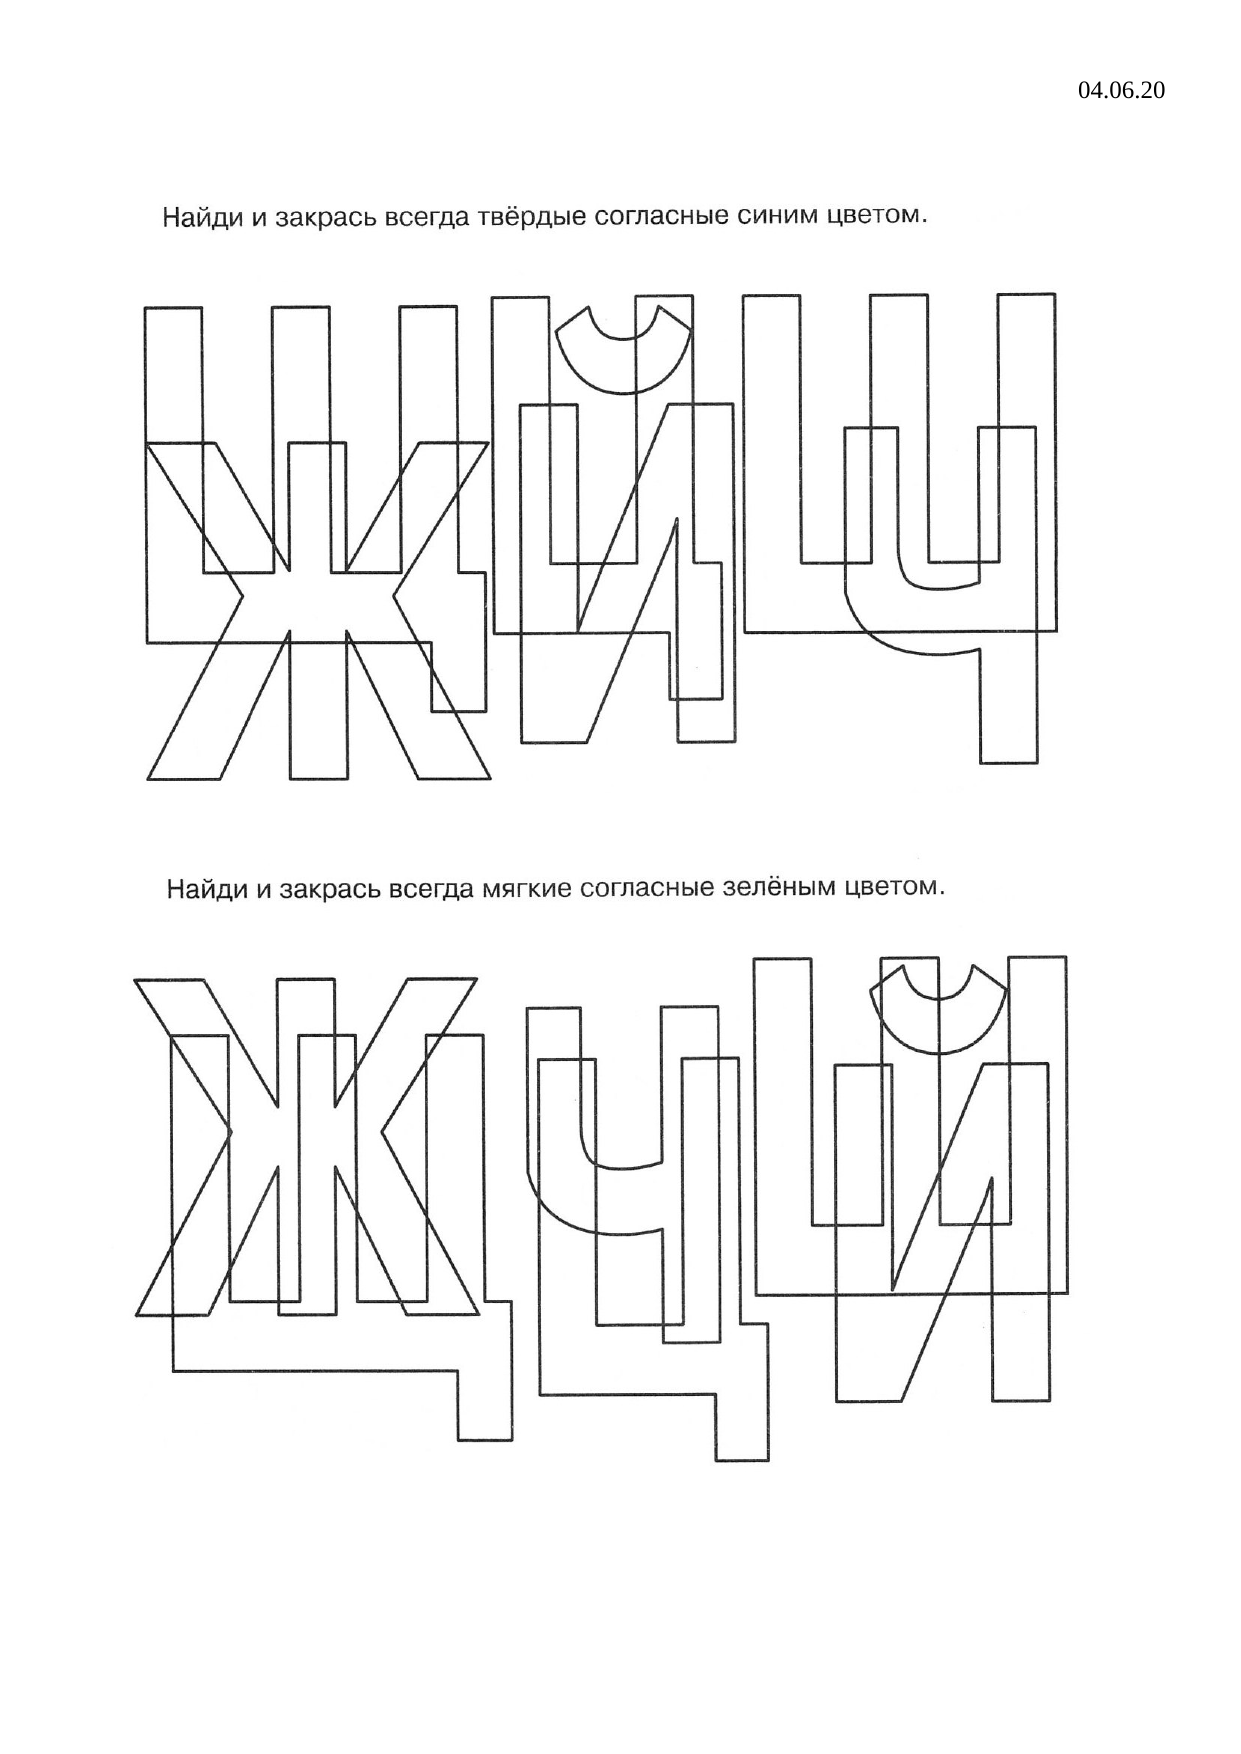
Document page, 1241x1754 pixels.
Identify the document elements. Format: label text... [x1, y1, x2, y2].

text 04.06.20 [75, 75, 1165, 104]
picture [78, 161, 1122, 1501]
